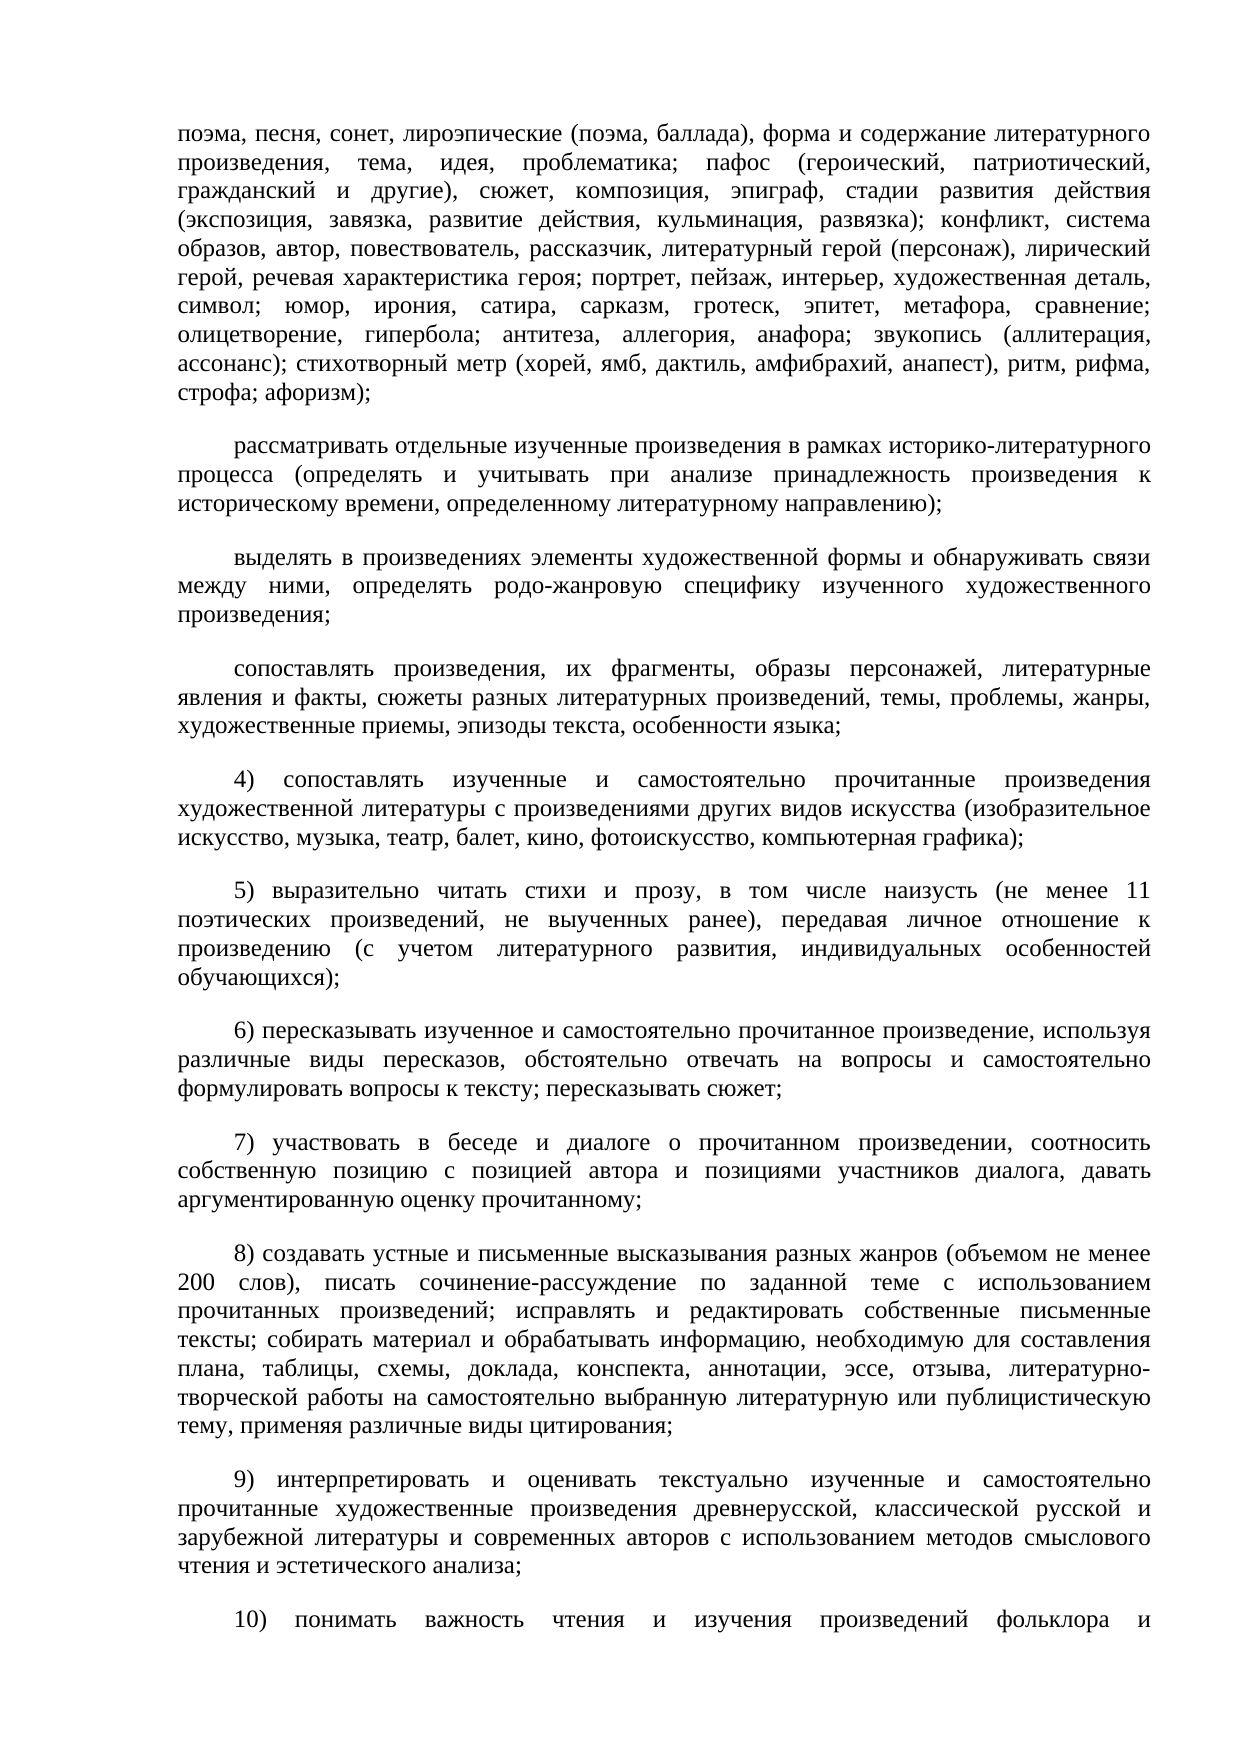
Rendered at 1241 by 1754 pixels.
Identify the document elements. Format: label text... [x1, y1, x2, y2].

text 5) выразительно читать стихи и прозу, в том числе наизусть (не менее 11 поэтических произведений, не выученных ранее), передавая личное отношение к произведению (с учетом литературного развития, индивидуальных особенностей обучающихся); [177, 876, 1152, 991]
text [177, 118, 1152, 406]
text 7) участвовать в беседе и диалоге о прочитанном произведении, соотносить собственную позицию с позицией автора и позициями участников диалога, давать аргументированную оценку прочитанному; [177, 1127, 1152, 1213]
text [177, 1604, 1152, 1633]
text сопоставлять произведения, их фрагменты, образы персонажей, литературные явления и факты, сюжеты разных литературных произведений, темы, проблемы, жанры, художественные приемы, эпизоды текста, особенности языка; [177, 653, 1152, 739]
text 9) интерпретировать и оценивать текстуально изученные и самостоятельно прочитанные художественные произведения древнерусской, классической русской и зарубежной литературы и современных авторов с использованием методов смыслового чтения и эстетического анализа; [177, 1464, 1152, 1579]
text 8) создавать устные и письменные высказывания разных жанров (объемом не менее 200 слов), писать сочинение-рассуждение по заданной теме с использованием прочитанных произведений; исправлять и редактировать собственные письменные тексты; собирать материал и обрабатывать информацию, необходимую для составления плана, таблицы, схемы, доклада, конспекта, аннотации, эссе, отзыва, литературно-творческой работы на самостоятельно выбранную литературную или публицистическую тему, применяя различные виды цитирования; [177, 1238, 1152, 1439]
text 4) сопоставлять изученные и самостоятельно прочитанные произведения художественной литературы с произведениями других видов искусства (изобразительное искусство, музыка, театр, балет, кино, фотоискусство, компьютерная графика); [177, 764, 1152, 851]
text выделять в произведениях элементы художественной формы и обнаруживать связи между ними, определять родо-жанровую специфику изученного художественного произведения; [177, 542, 1152, 628]
text 6) пересказывать изученное и самостоятельно прочитанное произведение, используя различные виды пересказов, обстоятельно отвечать на вопросы и самостоятельно формулировать вопросы к тексту; пересказывать сюжет; [177, 1016, 1152, 1102]
text рассматривать отдельные изученные произведения в рамках историко-литературного процесса (определять и учитывать при анализе принадлежность произведения к историческому времени, определенному литературному направлению); [177, 431, 1152, 517]
